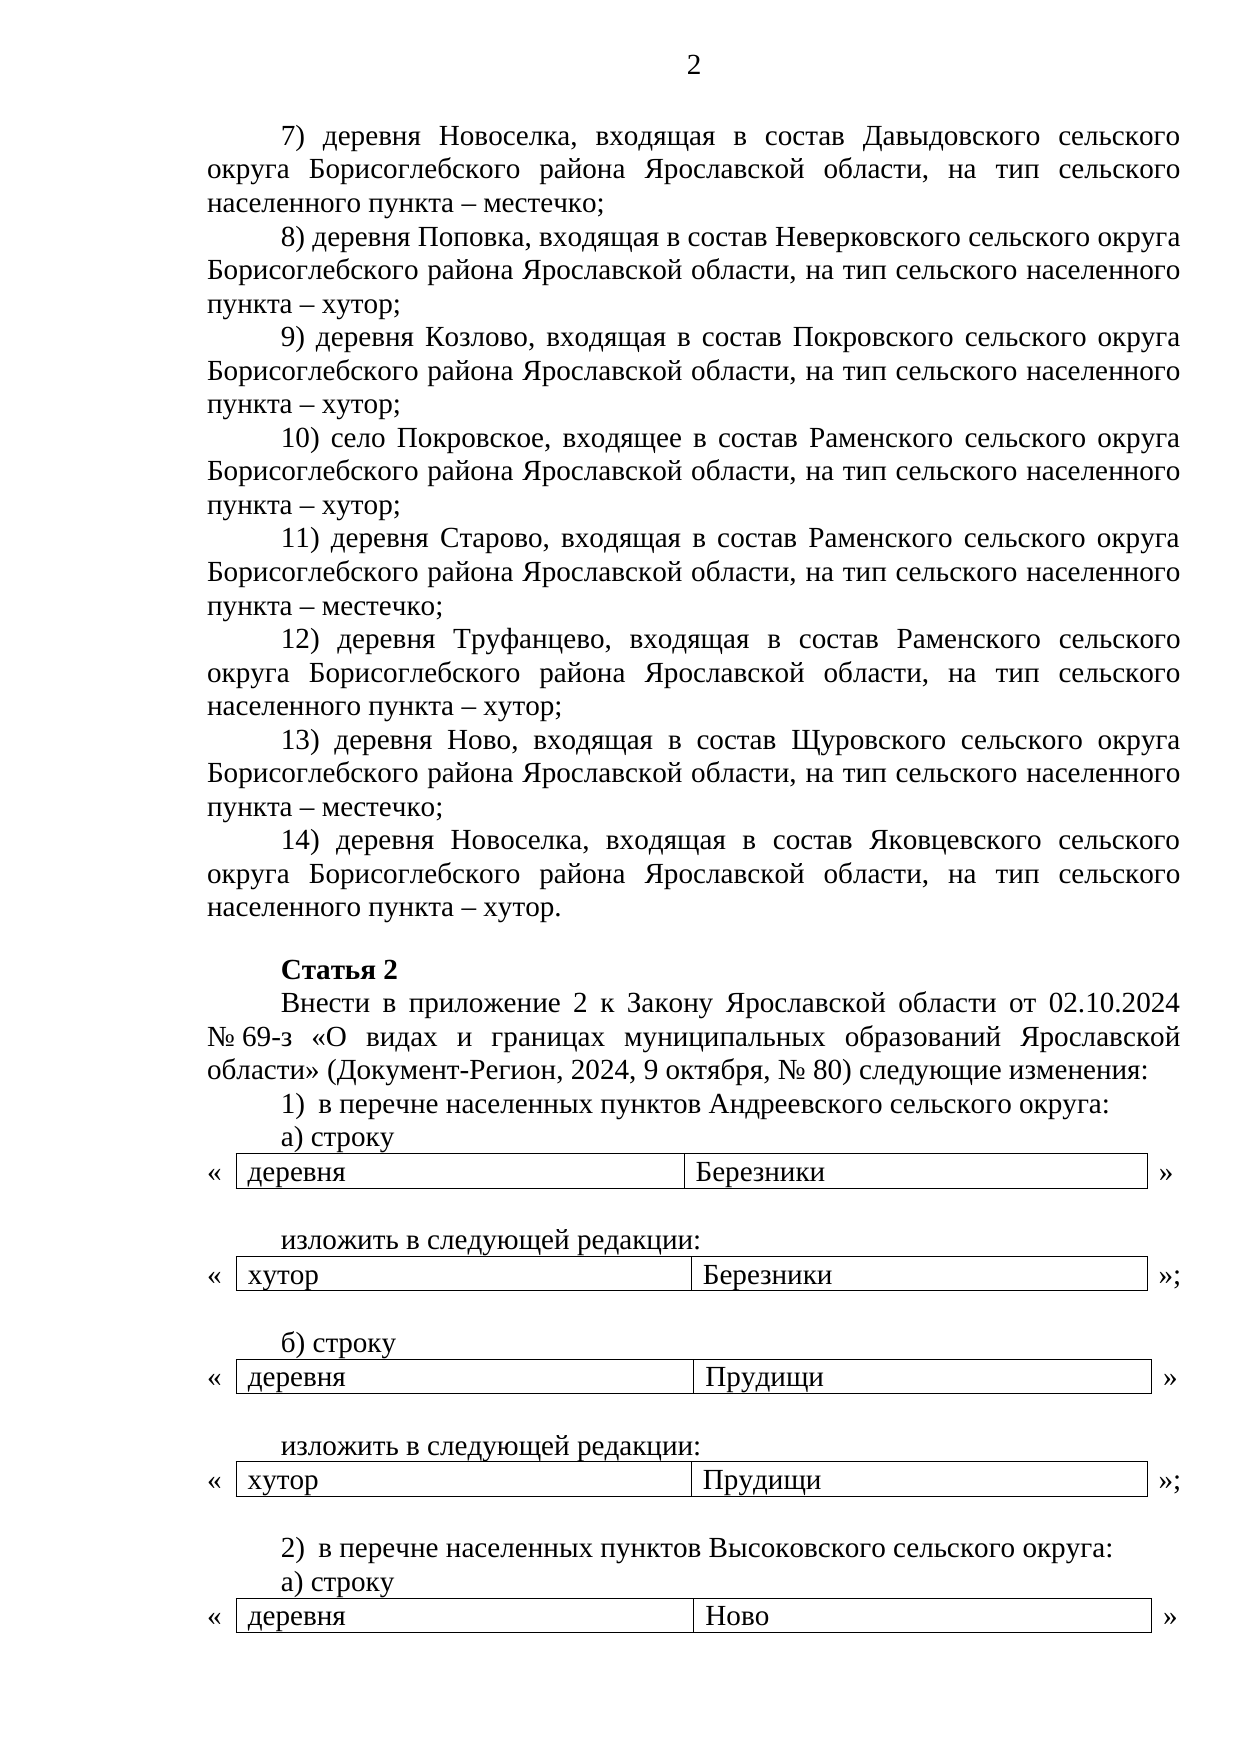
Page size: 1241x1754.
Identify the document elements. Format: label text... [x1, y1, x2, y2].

table_header »; [1148, 1461, 1192, 1496]
table_header Прудищи [692, 1462, 1147, 1496]
table_header деревня [237, 1154, 684, 1188]
table_header Березники [685, 1154, 1147, 1188]
text 10) село Покровское, входящее в состав Раменского сельского округа Борисоглебского района Ярославской области, на тип сельского населенного пункта – хутор; [207, 420, 1181, 521]
table_header « [196, 1153, 236, 1188]
table_header » [1152, 1598, 1192, 1632]
table_header « [196, 1598, 236, 1632]
table_header Березники [692, 1257, 1147, 1290]
table_header Прудищи [694, 1360, 1151, 1393]
list в перечне населенных пунктов Высоковского сельского округа: [281, 1530, 1181, 1564]
text 11) деревня Старово, входящая в состав Раменского сельского округа Борисоглебского района Ярославской области, на тип сельского населенного пункта – местечко; [207, 521, 1181, 621]
text 8) деревня Поповка, входящая в состав Неверковского сельского округа Борисоглебского района Ярославской области, на тип сельского населенного пункта – хутор; [207, 219, 1181, 319]
text 12) деревня Труфанцево, входящая в состав Раменского сельского округа Борисоглебского района Ярославской области, на тип сельского населенного пункта – хутор; [207, 621, 1181, 722]
text 13) деревня Ново, входящая в состав Щуровского сельского округа Борисоглебского района Ярославской области, на тип сельского населенного пункта – местечко; [207, 722, 1181, 822]
table_header « [196, 1461, 236, 1496]
table_header « [196, 1256, 236, 1290]
table_header « [196, 1359, 236, 1393]
text 7) деревня Новоселка, входящая в состав Давыдовского сельского округа Борисоглебского района Ярославской области, на тип сельского населенного пункта – местечко; [207, 118, 1181, 219]
text изложить в следующей редакции: [207, 1428, 1181, 1461]
table_header деревня [237, 1360, 693, 1393]
text Внести в приложение 2 к Закону Ярославской области от 02.10.2024 № 69-з «О видах и границах муниципальных образований Ярославской области» (Документ-Регион, 2024, 9 октября, № 80) следующие изменения: [207, 985, 1181, 1086]
table_header » [1152, 1359, 1192, 1393]
text а) строку [281, 1564, 1181, 1597]
text изложить в следующей редакции: [207, 1222, 1181, 1256]
list в перечне населенных пунктов Андреевского сельского округа: [281, 1086, 1181, 1119]
table_header Ново [694, 1599, 1151, 1632]
text 14) деревня Новоселка, входящая в состав Яковцевского сельского округа Борисоглебского района Ярославской области, на тип сельского населенного пункта – хутор. [207, 822, 1181, 923]
text 9) деревня Козлово, входящая в состав Покровского сельского округа Борисоглебского района Ярославской области, на тип сельского населенного пункта – хутор; [207, 319, 1181, 420]
table_header деревня [237, 1599, 693, 1632]
list а) строку [281, 1119, 1181, 1153]
text Статья 2 [207, 952, 1181, 985]
table_header хутор [237, 1462, 691, 1496]
table_header »; [1148, 1256, 1192, 1290]
table_header » [1148, 1153, 1184, 1188]
text б) строку [281, 1325, 1181, 1358]
table_header хутор [237, 1257, 691, 1290]
